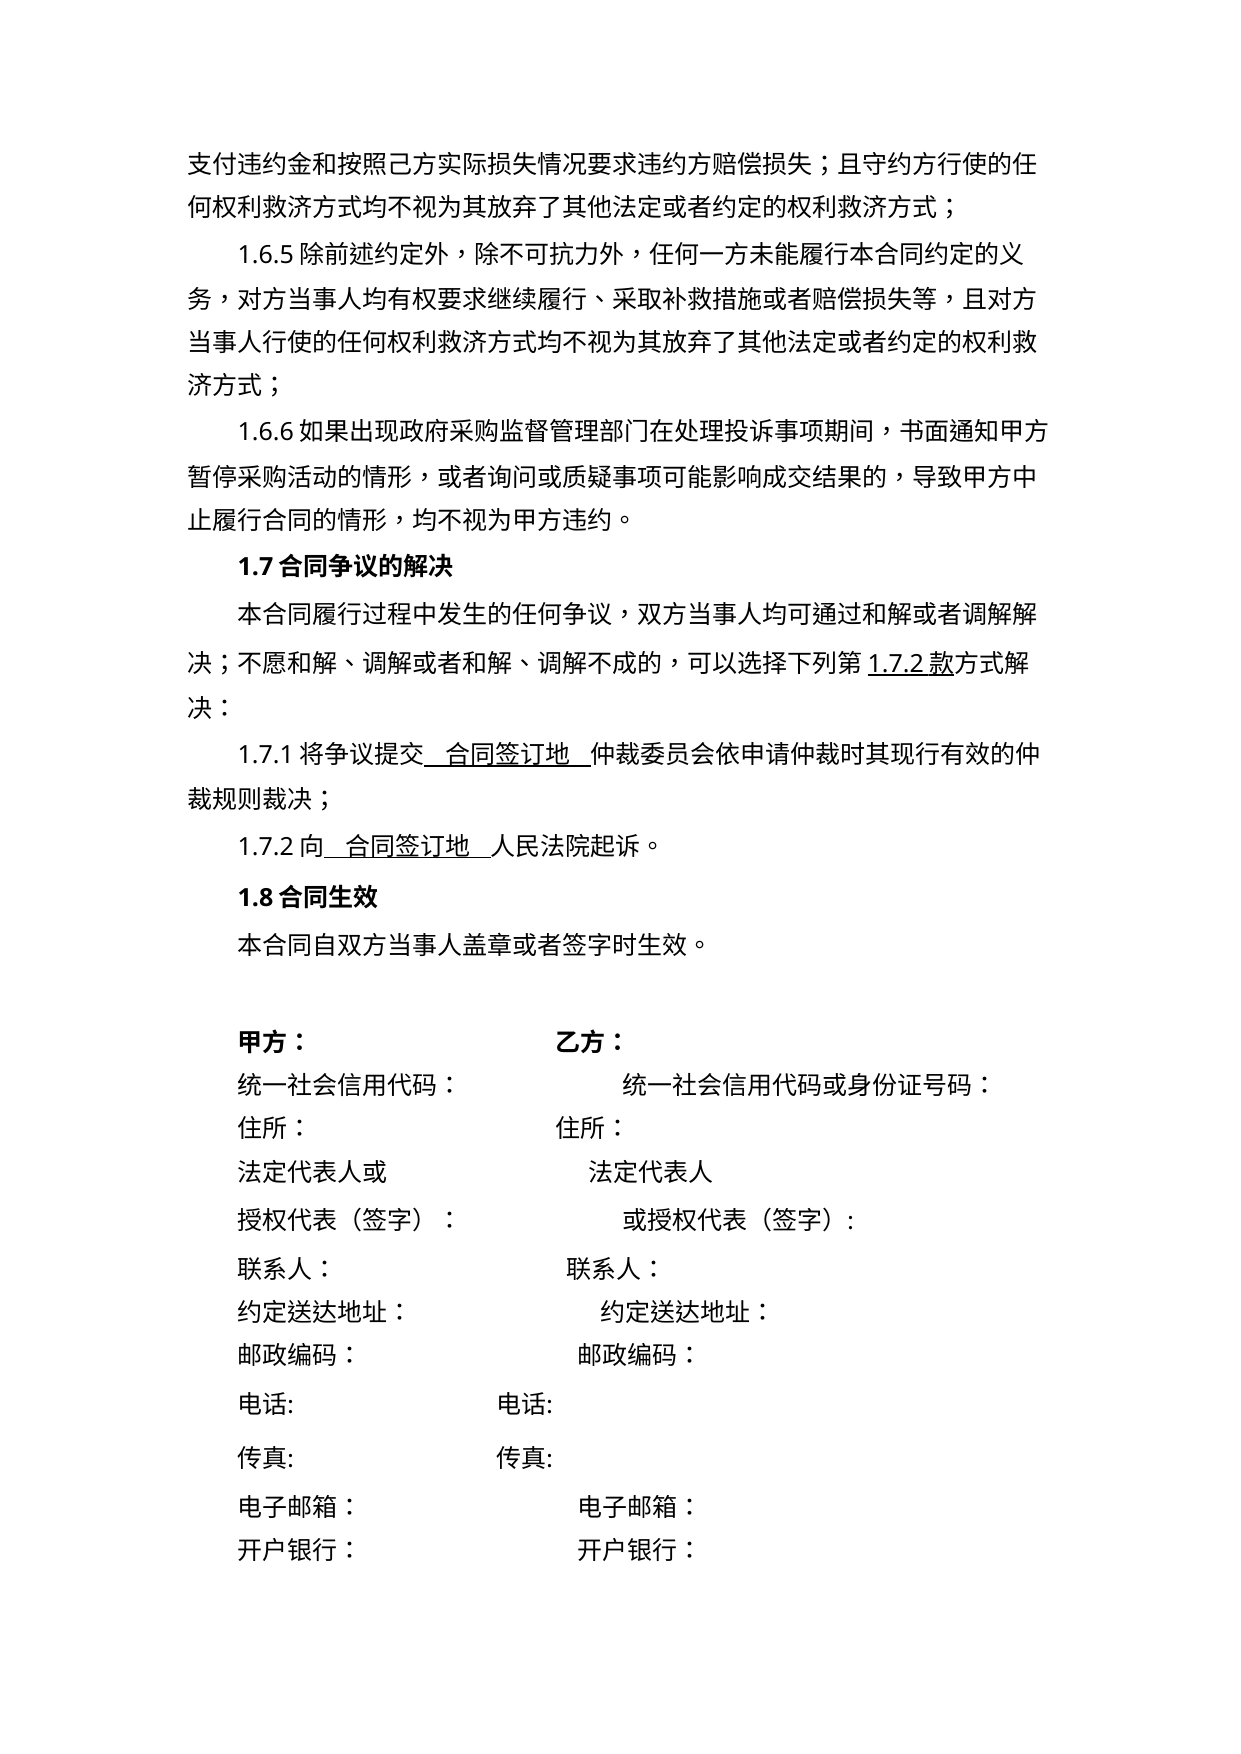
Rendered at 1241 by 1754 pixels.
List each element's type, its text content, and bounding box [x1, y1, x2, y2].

text 联系人： 联系人： [187, 1255, 1053, 1284]
text 电话: 电话: [187, 1384, 1053, 1421]
text 1.7.1将争议提交 合同签订地 仲裁委员会依申请仲裁时其现行有效的仲裁规则裁决； [187, 737, 1053, 814]
text 1.7.2向 合同签订地 人民法院起诉。 [187, 829, 1053, 863]
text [187, 150, 1053, 222]
text 本合同自双方当事人盖章或者签字时生效。 [187, 931, 1053, 959]
text 1.6.6如果出现政府采购监督管理部门在处理投诉事项期间，书面通知甲方暂停采购活动的情形，或者询问或质疑事项可能影响成交结果的，导致甲方中止履行合同的情形，均不视为甲方违约。 [187, 414, 1053, 534]
text 1.6.5除前述约定外，除不可抗力外，任何一方未能履行本合同约定的义务，对方当事人均有权要求继续履行、采取补救措施或者赔偿损失等，且对方当事人行使的任何权利救济方式均不视为其放弃了其他法定或者约定的权利救济方式； [187, 236, 1053, 400]
text 法定代表人或 法定代表人 [187, 1158, 1053, 1186]
text 电子邮箱： 电子邮箱： [187, 1493, 1053, 1522]
text 甲方： 乙方： [187, 1028, 1053, 1057]
text 本合同履行过程中发生的任何争议，双方当事人均可通过和解或者调解解决；不愿和解、调解或者和解、调解不成的，可以选择下列第1.7.2款方式解决： [187, 600, 1053, 723]
text 约定送达地址： 约定送达地址： [187, 1298, 1053, 1327]
text 住所： 住所： [187, 1114, 1053, 1143]
text 统一社会信用代码： 统一社会信用代码或身份证号码： [187, 1071, 1053, 1100]
text 1.7合同争议的解决 [187, 549, 1053, 583]
text 1.8合同生效 [187, 880, 1053, 914]
text 邮政编码： 邮政编码： [187, 1341, 1053, 1370]
text 开户银行： 开户银行： [187, 1536, 1053, 1565]
text 授权代表（签字）： 或授权代表（签字）: [187, 1201, 1053, 1237]
text 传真: 传真: [187, 1439, 1053, 1475]
